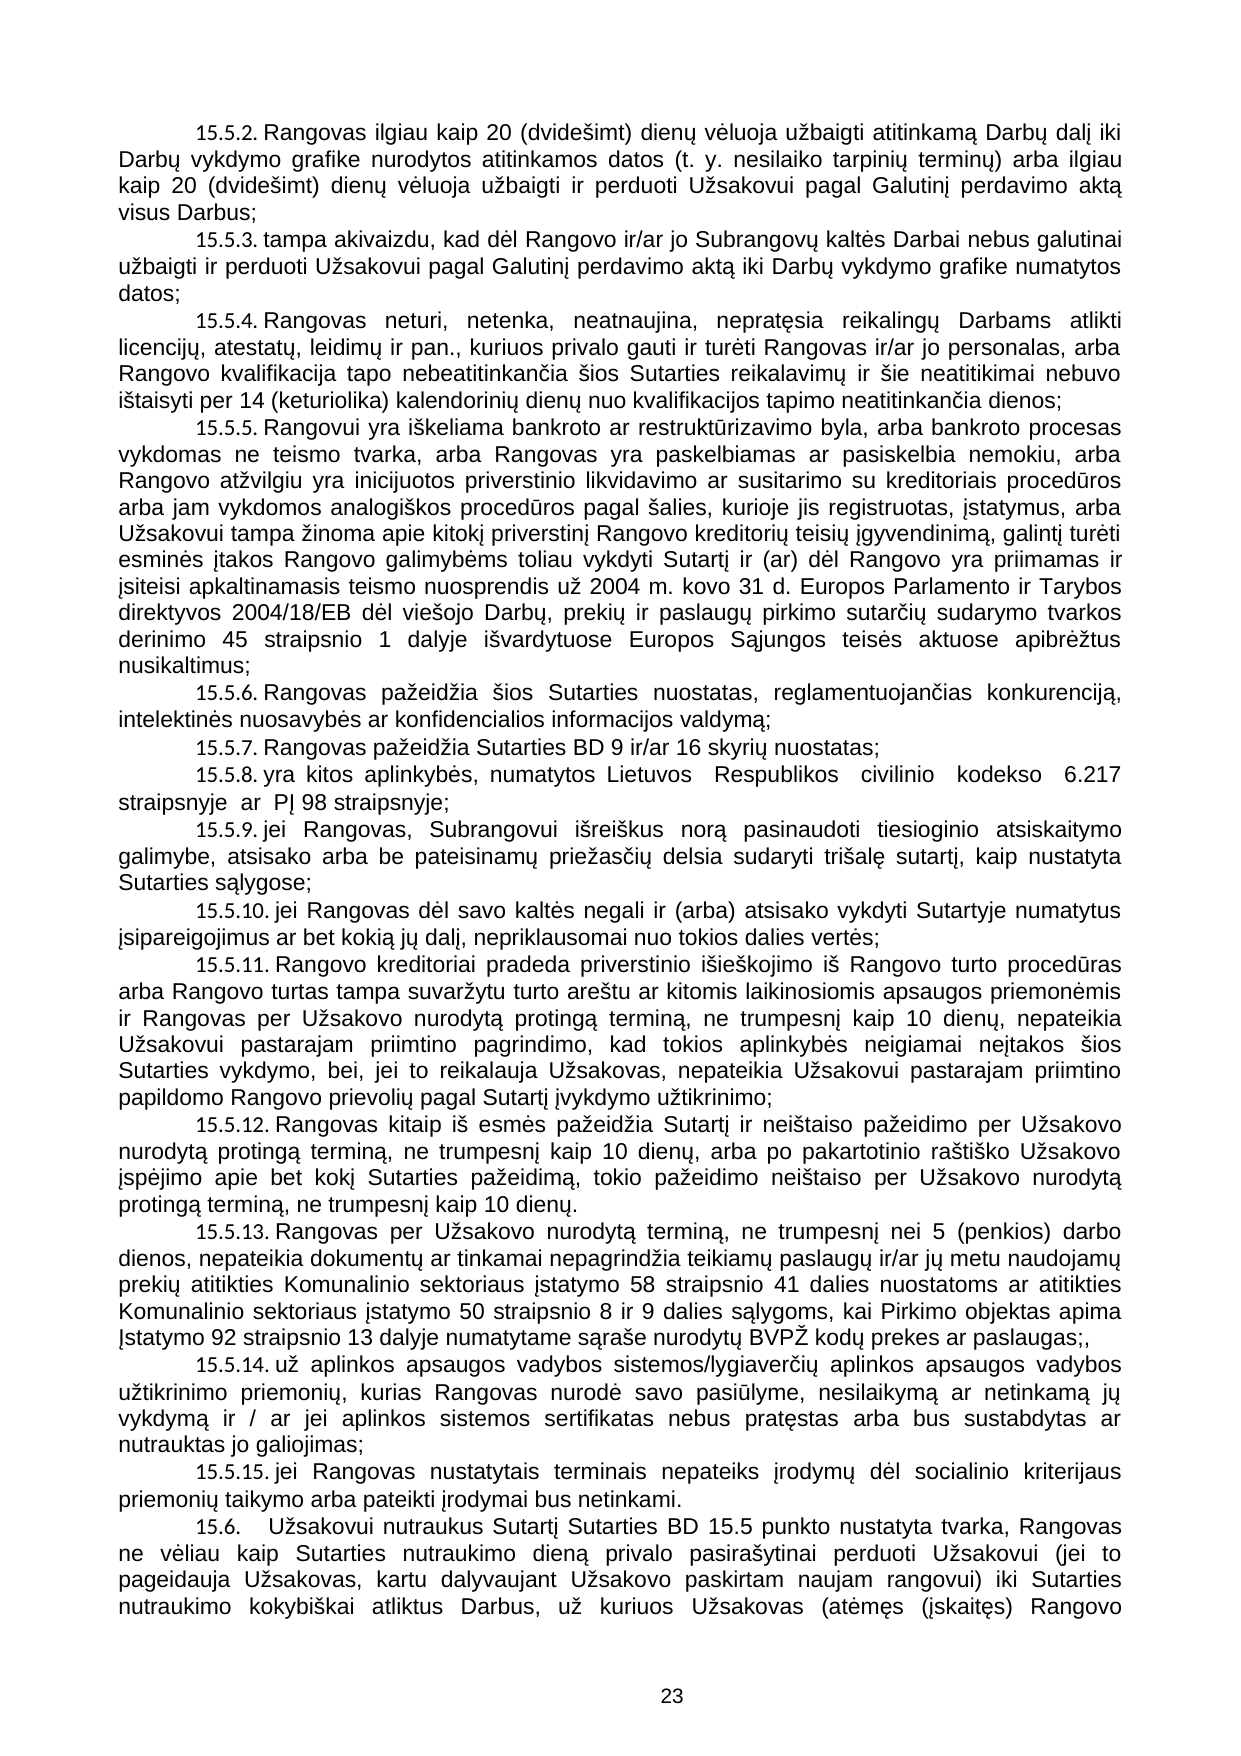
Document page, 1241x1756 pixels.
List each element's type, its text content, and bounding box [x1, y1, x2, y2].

list Rangovas kitaip iš esmės pažeidžia Sutartį ir neištaiso pažeidimo per Užsakovo nurodytą protingą terminą, ne trumpesnį kaip 10 dienų, arba po pakartotinio raštiško Užsakovo įspėjimo apie bet kokį Sutarties pažeidimą, tokio pažeidimo neištaiso per Užsakovo nurodytą protingą terminą, ne trumpesnį kaip 10 dienų. [118, 1110, 1122, 1217]
list yra kitos aplinkybės, numatytos Lietuvos Respublikos civilinio kodekso 6.217 straipsnyje ar PĮ 98 straipsnyje; [118, 761, 1122, 815]
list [118, 1512, 1122, 1619]
list tampa akivaizdu, kad dėl Rangovo ir/ar jo Subrangovų kaltės Darbai nebus galutinai užbaigti ir perduoti Užsakovui pagal Galutinį perdavimo aktą iki Darbų vykdymo grafike numatytos datos; [118, 225, 1122, 306]
list Rangovui yra iškeliama bankroto ar restruktūrizavimo byla, arba bankroto procesas vykdomas ne teismo tvarka, arba Rangovas yra paskelbiamas ar pasiskelbia nemokiu, arba Rangovo atžvilgiu yra inicijuotos priverstinio likvidavimo ar susitarimo su kreditoriais procedūros arba jam vykdomos analogiškos procedūros pagal šalies, kurioje jis registruotas, įstatymus, arba Užsakovui tampa žinoma apie kitokį priverstinį Rangovo kreditorių teisių įgyvendinimą, galintį turėti esminės įtakos Rangovo galimybėms toliau vykdyti Sutartį ir (ar) dėl Rangovo yra priimamas ir įsiteisi apkaltinamasis teismo nuosprendis už 2004 m. kovo 31 d. Europos Parlamento ir Tarybos direktyvos 2004/18/EB dėl viešojo Darbų, prekių ir paslaugų pirkimo sutarčių sudarymo tvarkos derinimo 45 straipsnio 1 dalyje išvardytuose Europos Sąjungos teisės aktuose apibrėžtus nusikaltimus; [118, 413, 1122, 678]
list Rangovas pažeidžia Sutarties BD 9 ir/ar 16 skyrių nuostatas; [118, 733, 1122, 761]
list jei Rangovas, Subrangovui išreiškus norą pasinaudoti tiesioginio atsiskaitymo galimybe, atsisako arba be pateisinamų priežasčių delsia sudaryti trišalę sutartį, kaip nustatyta Sutarties sąlygose; [118, 815, 1122, 896]
list Rangovas per Užsakovo nurodytą terminą, ne trumpesnį nei 5 (penkios) darbo dienos, nepateikia dokumentų ar tinkamai nepagrindžia teikiamų paslaugų ir/ar jų metu naudojamų prekių atitikties Komunalinio sektoriaus įstatymo 58 straipsnio 41 dalies nuostatoms ar atitikties Komunalinio sektoriaus įstatymo 50 straipsnio 8 ir 9 dalies sąlygoms, kai Pirkimo objektas apima Įstatymo 92 straipsnio 13 dalyje numatytame sąraše nurodytų BVPŽ kodų prekes ar paslaugas;, [118, 1217, 1122, 1350]
list Rangovas neturi, netenka, neatnaujina, nepratęsia reikalingų Darbams atlikti licencijų, atestatų, leidimų ir pan., kuriuos privalo gauti ir turėti Rangovas ir/ar jo personalas, arba Rangovo kvalifikacija tapo nebeatitinkančia šios Sutarties reikalavimų ir šie neatitikimai nebuvo ištaisyti per 14 (keturiolika) kalendorinių dienų nuo kvalifikacijos tapimo neatitinkančia dienos; [118, 306, 1122, 413]
list jei Rangovas nustatytais terminais nepateiks įrodymų dėl socialinio kriterijaus priemonių taikymo arba pateikti įrodymai bus netinkami. [118, 1457, 1122, 1512]
list Rangovo kreditoriai pradeda priverstinio išieškojimo iš Rangovo turto procedūras arba Rangovo turtas tampa suvaržytu turto areštu ar kitomis laikinosiomis apsaugos priemonėmis ir Rangovas per Užsakovo nurodytą protingą terminą, ne trumpesnį kaip 10 dienų, nepateikia Užsakovui pastarajam priimtino pagrindimo, kad tokios aplinkybės neigiamai neįtakos šios Sutarties vykdymo, bei, jei to reikalauja Užsakovas, nepateikia Užsakovui pastarajam priimtino papildomo Rangovo prievolių pagal Sutartį įvykdymo užtikrinimo; [118, 950, 1122, 1110]
list Rangovas pažeidžia šios Sutarties nuostatas, reglamentuojančias konkurenciją, intelektinės nuosavybės ar konfidencialios informacijos valdymą; [118, 678, 1122, 733]
list Rangovas ilgiau kaip 20 (dvidešimt) dienų vėluoja užbaigti atitinkamą Darbų dalį iki Darbų vykdymo grafike nurodytos atitinkamos datos (t. y. nesilaiko tarpinių terminų) arba ilgiau kaip 20 (dvidešimt) dienų vėluoja užbaigti ir perduoti Užsakovui pagal Galutinį perdavimo aktą visus Darbus; [118, 118, 1122, 225]
list jei Rangovas dėl savo kaltės negali ir (arba) atsisako vykdyti Sutartyje numatytus įsipareigojimus ar bet kokią jų dalį, nepriklausomai nuo tokios dalies vertės; [118, 896, 1122, 950]
list už aplinkos apsaugos vadybos sistemos/lygiaverčių aplinkos apsaugos vadybos užtikrinimo priemonių, kurias Rangovas nurodė savo pasiūlyme, nesilaikymą ar netinkamą jų vykdymą ir / ar jei aplinkos sistemos sertifikatas nebus pratęstas arba bus sustabdytas ar nutrauktas jo galiojimas; [118, 1350, 1122, 1457]
